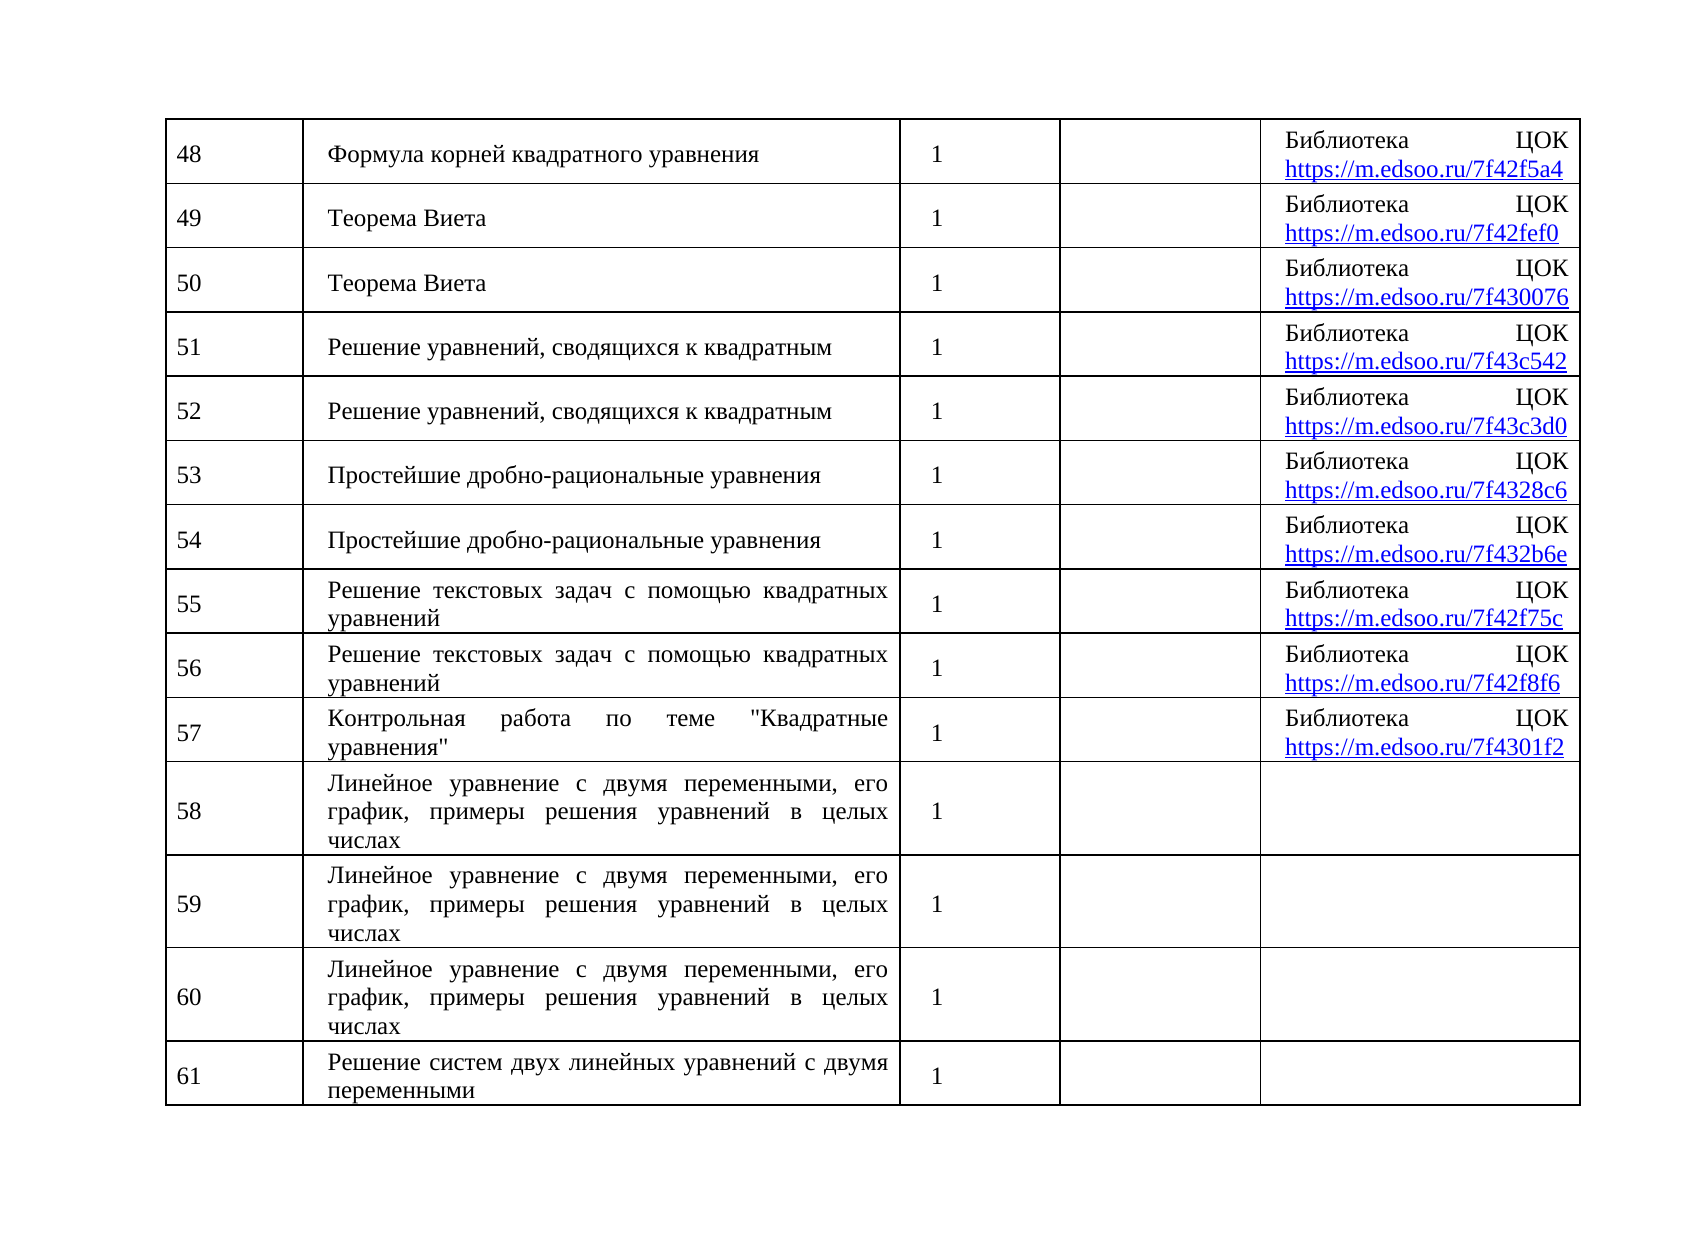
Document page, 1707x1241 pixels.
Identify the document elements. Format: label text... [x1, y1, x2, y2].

table_cell [1261, 948, 1579, 1040]
table_cell [1061, 120, 1260, 182]
table_cell 58 [167, 762, 302, 854]
table_cell [1061, 856, 1260, 947]
table_cell 1 [901, 570, 1059, 632]
table_cell Решение текстовых задач с помощью квадратных уравнений [304, 570, 899, 632]
table_cell 52 [167, 377, 302, 439]
table_cell 51 [167, 313, 302, 375]
table_cell 1 [901, 762, 1059, 854]
table_cell [1061, 948, 1260, 1040]
table_cell 1 [901, 856, 1059, 947]
table_cell 1 [901, 184, 1059, 247]
table_cell 54 [167, 505, 302, 568]
table_cell Линейное уравнение с двумя переменными, его график, примеры решения уравнений в целых числах [304, 948, 899, 1040]
table_cell Библиотека ЦОК https://m.edsoo.ru/7f42fef0 [1261, 184, 1579, 247]
table_cell Библиотека ЦОК https://m.edsoo.ru/7f430076 [1261, 248, 1579, 311]
table_cell 1 [901, 505, 1059, 568]
table_cell Простейшие дробно-рациональные уравнения [304, 505, 899, 568]
table_cell Контрольная работа по теме "Квадратные уравнения" [304, 698, 899, 761]
table_cell Простейшие дробно-рациональные уравнения [304, 441, 899, 504]
table_cell [1061, 248, 1260, 311]
table_cell Библиотека ЦОК https://m.edsoo.ru/7f42f75c [1261, 570, 1579, 632]
table_cell Библиотека ЦОК https://m.edsoo.ru/7f43c542 [1261, 313, 1579, 375]
table_cell Решение уравнений, сводящихся к квадратным [304, 313, 899, 375]
table_cell Библиотека ЦОК https://m.edsoo.ru/7f43c3d0 [1261, 377, 1579, 439]
table_cell Библиотека ЦОК https://m.edsoo.ru/7f432b6e [1261, 505, 1579, 568]
table_cell 1 [901, 313, 1059, 375]
table_cell 56 [167, 634, 302, 697]
table_cell [1061, 1042, 1260, 1104]
table_cell 1 [901, 248, 1059, 311]
table_cell 1 [901, 698, 1059, 761]
table_cell 53 [167, 441, 302, 504]
table_cell 49 [167, 184, 302, 247]
table_cell [1061, 184, 1260, 247]
table_cell Теорема Виета [304, 248, 899, 311]
table_cell 57 [167, 698, 302, 761]
table_cell Решение текстовых задач с помощью квадратных уравнений [304, 634, 899, 697]
table_cell [1261, 1042, 1579, 1104]
table_cell 1 [901, 120, 1059, 182]
table_cell 60 [167, 948, 302, 1040]
table_cell Библиотека ЦОК https://m.edsoo.ru/7f4328c6 [1261, 441, 1579, 504]
table_cell 50 [167, 248, 302, 311]
table_cell [1061, 441, 1260, 504]
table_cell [304, 120, 899, 182]
table_cell [1061, 698, 1260, 761]
table_cell Линейное уравнение с двумя переменными, его график, примеры решения уравнений в целых числах [304, 856, 899, 947]
table_cell 61 [167, 1042, 302, 1104]
table_cell [1261, 856, 1579, 947]
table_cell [304, 1042, 899, 1104]
table_cell [1061, 634, 1260, 697]
table_cell Решение уравнений, сводящихся к квадратным [304, 377, 899, 439]
table_cell 48 [167, 120, 302, 182]
table_cell Линейное уравнение с двумя переменными, его график, примеры решения уравнений в целых числах [304, 762, 899, 854]
table_cell [1061, 377, 1260, 439]
table_cell Библиотека ЦОК https://m.edsoo.ru/7f42f8f6 [1261, 634, 1579, 697]
table_cell [1061, 570, 1260, 632]
table_cell [1061, 762, 1260, 854]
table_cell Библиотека ЦОК https://m.edsoo.ru/7f42f5a4 [1261, 120, 1579, 182]
table_cell Теорема Виета [304, 184, 899, 247]
table_cell 1 [901, 948, 1059, 1040]
table_cell 1 [901, 1042, 1059, 1104]
table_cell [1061, 505, 1260, 568]
table_cell 1 [901, 377, 1059, 439]
table_cell [1061, 313, 1260, 375]
table_cell 59 [167, 856, 302, 947]
table_cell 1 [901, 634, 1059, 697]
table_cell Библиотека ЦОК https://m.edsoo.ru/7f4301f2 [1261, 698, 1579, 761]
table_cell 55 [167, 570, 302, 632]
table_cell [1261, 762, 1579, 854]
table_cell 1 [901, 441, 1059, 504]
